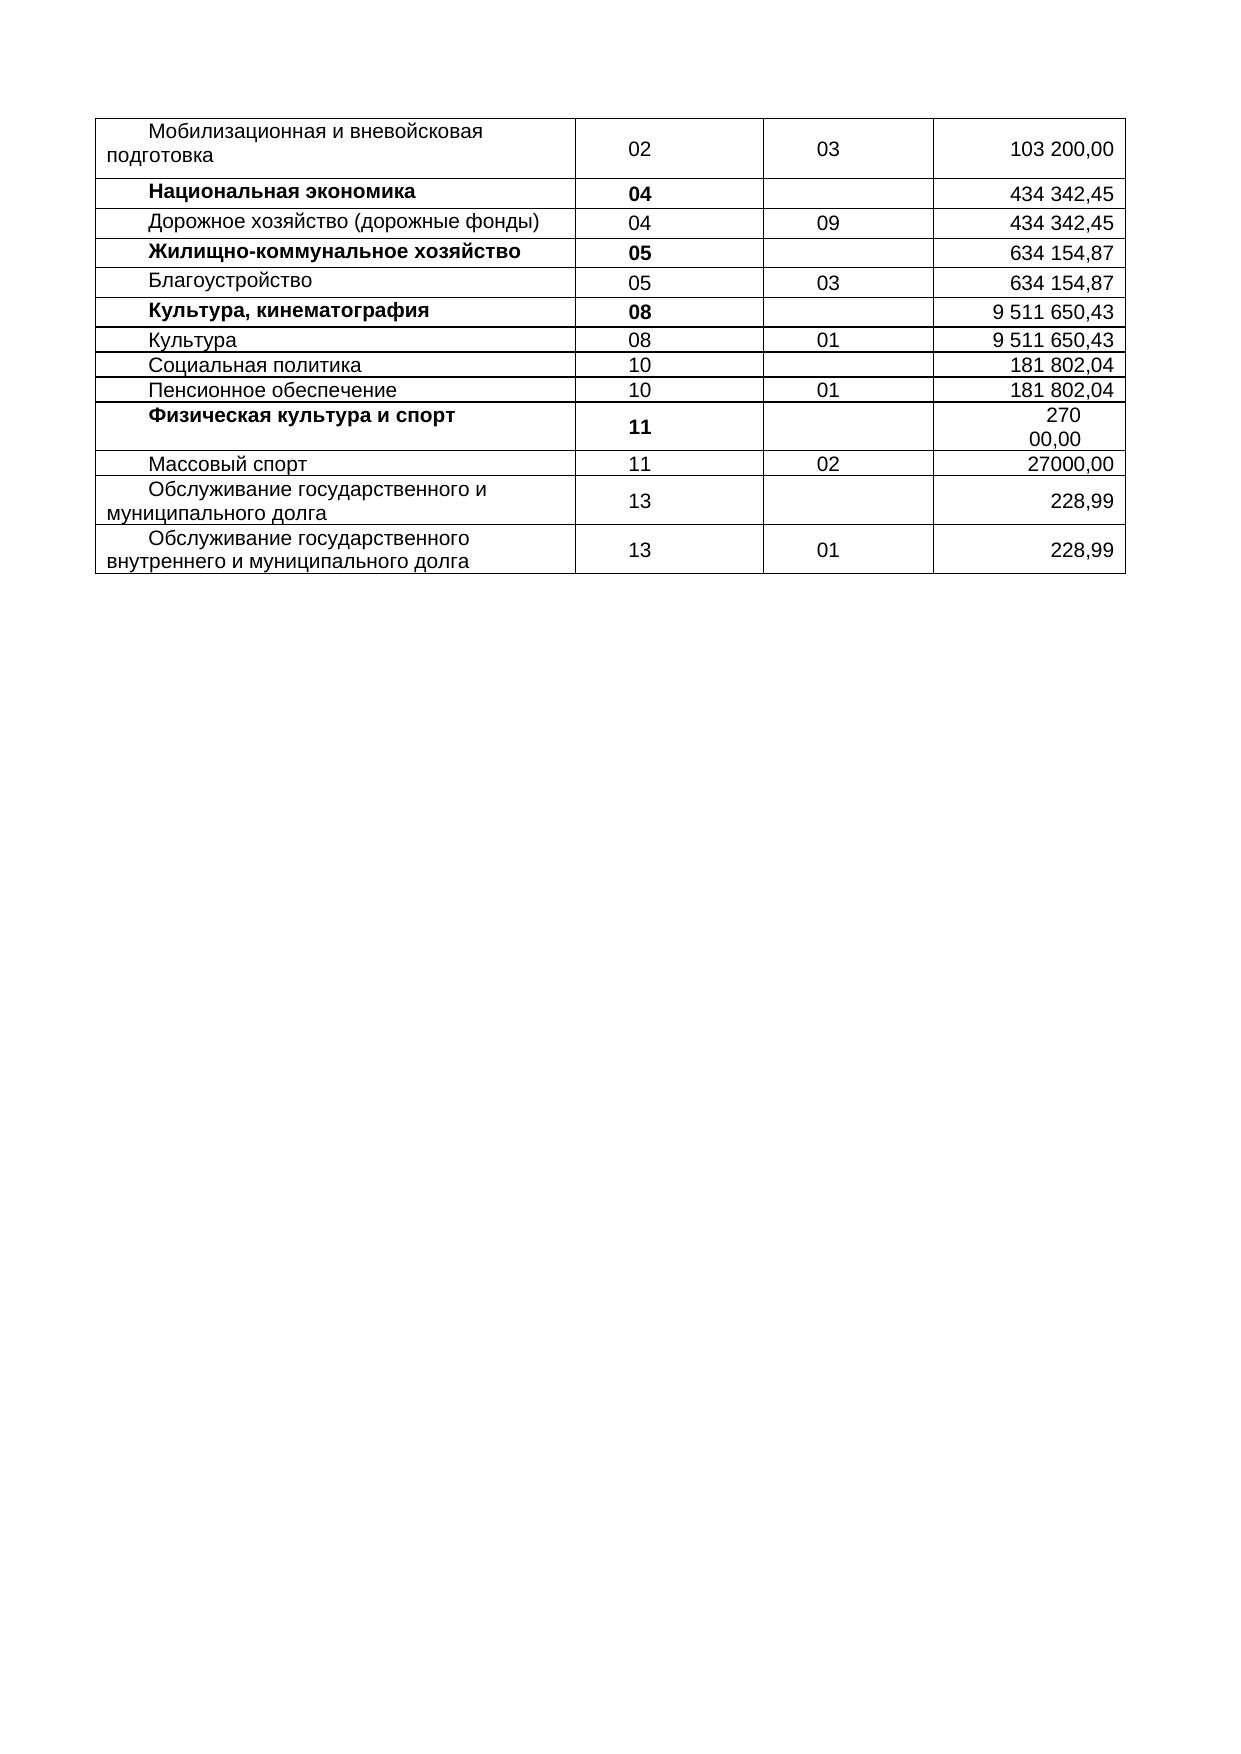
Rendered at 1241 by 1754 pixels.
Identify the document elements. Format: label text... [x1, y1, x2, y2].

table_cell 181 802,04 [934, 353, 1125, 376]
table_cell 9 511 650,43 [934, 328, 1125, 351]
table_cell Благоустройство [96, 268, 575, 297]
table_cell 13 [576, 525, 763, 573]
table_cell 05 [576, 239, 763, 267]
table_cell [764, 353, 933, 376]
table_cell 09 [764, 209, 933, 237]
table_cell Жилищно-коммунальное хозяйство [96, 239, 575, 267]
table_cell 05 [576, 268, 763, 297]
table_cell 08 [576, 328, 763, 351]
table_cell Социальная политика [96, 353, 575, 376]
table_cell 434 342,45 [934, 209, 1125, 237]
table_cell 01 [764, 525, 933, 573]
table_cell 9 511 650,43 [934, 298, 1125, 326]
table_cell 228,99 [934, 525, 1125, 573]
table_cell 04 [576, 209, 763, 237]
table_cell 11 [576, 451, 763, 475]
table_cell Национальная экономика [96, 179, 575, 208]
table_cell [764, 179, 933, 208]
table_cell Пенсионное обеспечение [96, 378, 575, 401]
table_cell [764, 298, 933, 326]
table_cell [764, 403, 933, 450]
table_cell 11 [576, 403, 763, 450]
table_cell 434 342,45 [934, 179, 1125, 208]
table_cell Обслуживание государственного и муниципального долга [96, 476, 575, 524]
table_cell 228,99 [934, 476, 1125, 524]
table_cell 08 [576, 298, 763, 326]
table_cell 02 [576, 119, 763, 178]
table_cell 27000,00 [934, 451, 1125, 475]
table_cell 27000,00 [934, 403, 1125, 450]
table_cell 02 [764, 451, 933, 475]
table_cell 181 802,04 [934, 378, 1125, 401]
table_cell 10 [576, 353, 763, 376]
table_cell Дорожное хозяйство (дорожные фонды) [96, 209, 575, 237]
table_cell 634 154,87 [934, 239, 1125, 267]
table_cell [764, 239, 933, 267]
table_cell 634 154,87 [934, 268, 1125, 297]
table_cell Культура [96, 328, 575, 351]
table_cell Мобилизационная и вневойсковая подготовка [96, 119, 575, 178]
table_cell 03 [764, 268, 933, 297]
table_cell 103 200,00 [934, 119, 1125, 178]
table_cell 01 [764, 328, 933, 351]
table_cell 13 [576, 476, 763, 524]
table_cell Культура, кинематография [96, 298, 575, 326]
table_cell [764, 476, 933, 524]
table_cell 03 [764, 119, 933, 178]
table_cell 01 [764, 378, 933, 401]
table_cell 10 [576, 378, 763, 401]
table_cell Массовый спорт [96, 451, 575, 475]
table_cell Физическая культура и спорт [96, 403, 575, 450]
table_cell 04 [576, 179, 763, 208]
table_cell Обслуживание государственного внутреннего и муниципального долга [96, 525, 575, 573]
